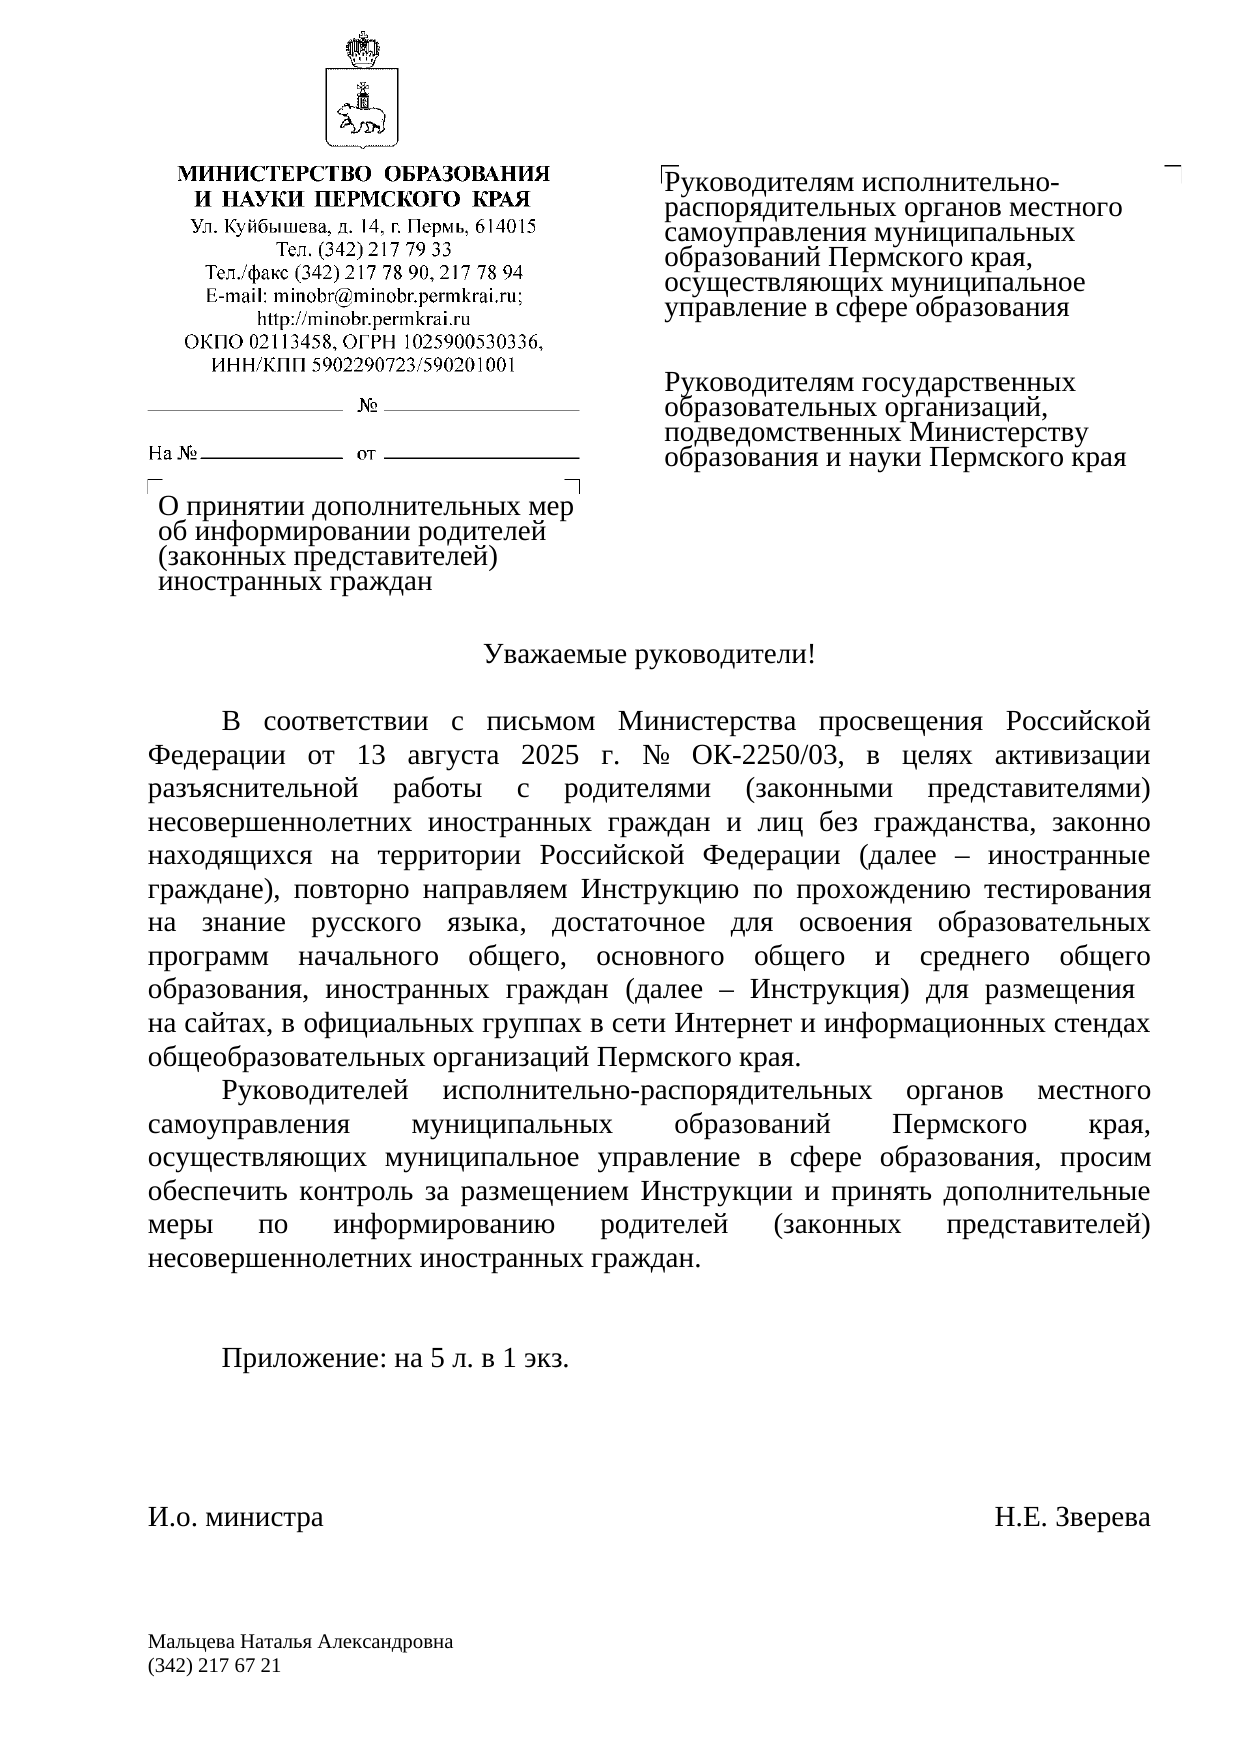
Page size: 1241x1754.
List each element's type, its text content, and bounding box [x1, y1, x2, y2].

text (342) 217 67 21 [148, 1653, 1152, 1677]
text Уважаемые руководители! [148, 636, 1152, 670]
text Приложение: на 5 л. в 1 экз. [148, 1341, 1152, 1374]
picture [147, 31, 1182, 494]
text Мальцева Наталья Александровна [148, 1629, 1152, 1653]
text Руководителей исполнительно-распорядительных органов местного самоуправления муниципальных образований Пермского края, осуществляющих муниципальное управление в сфере образования, просим обеспечить контроль за размещением Инструкции и принять дополнительные меры по информированию родителей (законных представителей) несовершеннолетних иностранных граждан. [148, 1072, 1152, 1273]
text И.о. министра Н.Е. Зверева [148, 1499, 1152, 1533]
text В соответствии с письмом Министерства просвещения Российской Федерации от 13 августа 2025 г. № ОК-2250/03, в целях активизации разъяснительной работы с родителями (законными представителями) несовершеннолетних иностранных граждан и лиц без гражданства, законно находящихся на территории Российской Федерации (далее – иностранные граждане), повторно направляем Инструкцию по прохождению тестирования на знание русского языка, достаточное для освоения образовательных программ начального общего, основного общего и среднего общего образования, иностранных граждан (далее – Инструкция) для размещения на сайтах, в официальных группах в сети Интернет и информационных стендах общеобразовательных организаций Пермского края. [148, 703, 1152, 1072]
